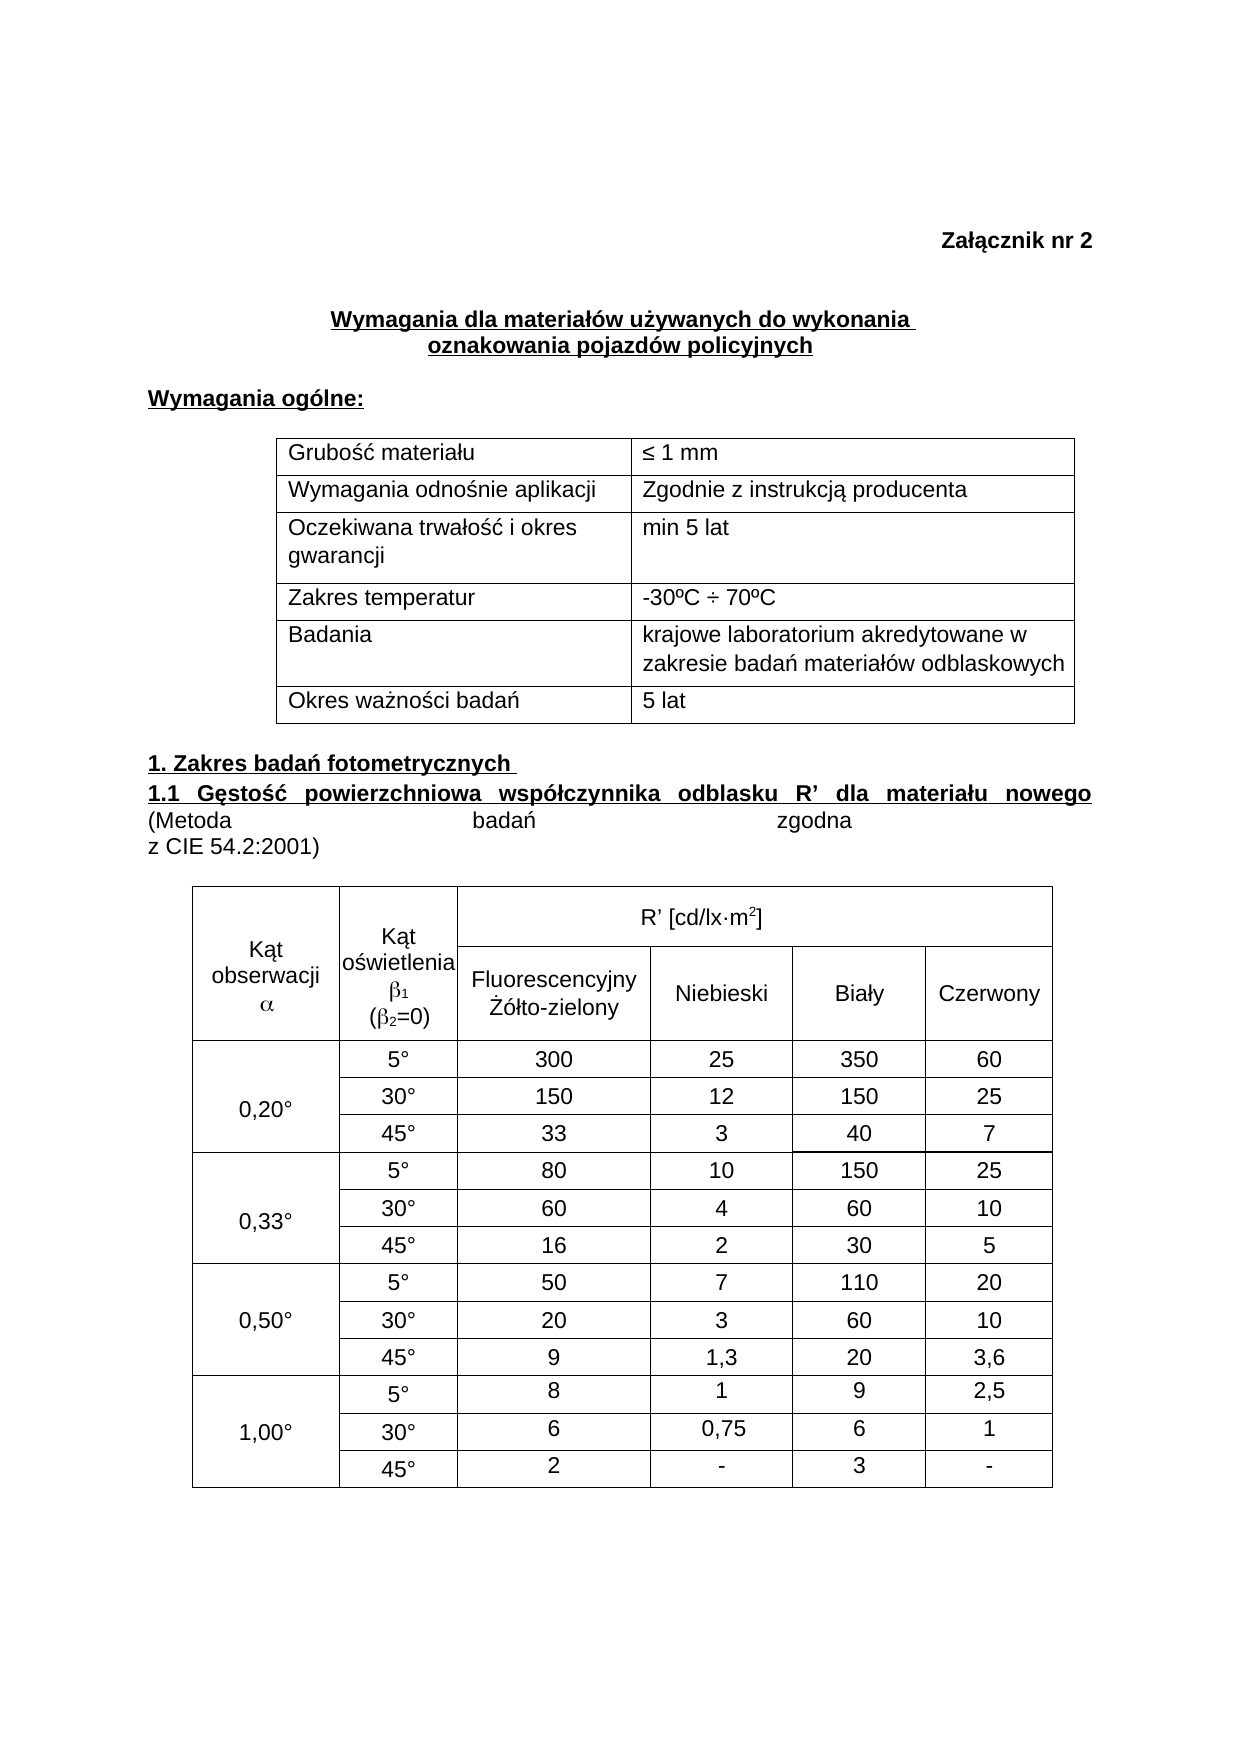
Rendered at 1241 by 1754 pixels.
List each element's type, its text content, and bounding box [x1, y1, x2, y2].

text 1.1 Gęstość powierzchniowa współczynnika odblasku R’ dla materiału nowego (Metoda badań zgodna z CIE 54.2:2001) [148, 780, 1093, 859]
table_cell 5 [926, 1227, 1052, 1263]
table_header ≤ 1 mm [632, 439, 1074, 475]
table_cell Niebieski [651, 947, 792, 1039]
table_cell 30° [340, 1302, 457, 1338]
table_cell Zgodnie z instrukcją producenta [632, 476, 1074, 512]
text Wymagania dla materiałów używanych do wykonania [148, 306, 1093, 332]
table_cell 25 [926, 1153, 1052, 1189]
table_cell 45° [340, 1339, 457, 1375]
table_cell 0,75 [651, 1414, 792, 1450]
table_cell -30ºC ÷ 70ºC [632, 584, 1074, 620]
table_cell Zakres temperatur [277, 584, 631, 620]
text 1. Zakres badań fotometrycznych [148, 750, 1078, 776]
table_cell 6 [793, 1414, 925, 1450]
table_cell Wymagania odnośnie aplikacji [277, 476, 631, 512]
table_cell krajowe laboratorium akredytowane w zakresie badań materiałów odblaskowych [632, 621, 1074, 686]
table_cell 0,33° [193, 1153, 339, 1263]
table_cell Okres ważności badań [277, 687, 631, 723]
table_cell 150 [793, 1078, 925, 1114]
table_header Kąt obserwacji [193, 887, 339, 1039]
table_cell 60 [926, 1041, 1052, 1077]
table_cell 1,3 [651, 1339, 792, 1375]
table_cell Oczekiwana trwałość i okres gwarancji [277, 513, 631, 582]
table_cell 1,00° [193, 1376, 339, 1487]
table_header R’ [cd/lx·m2] [458, 887, 1052, 946]
table_cell 5° [340, 1041, 457, 1077]
table_cell 45° [340, 1451, 457, 1487]
table_cell 350 [793, 1041, 925, 1077]
table_cell 25 [926, 1078, 1052, 1114]
table_cell Fluorescencyjny Żółto-zielony [458, 947, 650, 1039]
table_cell 1 [651, 1376, 792, 1412]
table_cell 1 [926, 1414, 1052, 1450]
table_cell 60 [793, 1190, 925, 1226]
text Wymagania ogólne: [148, 385, 1093, 411]
table_cell 50 [458, 1264, 650, 1301]
table_cell 2 [458, 1451, 650, 1487]
table_cell 3,6 [926, 1339, 1052, 1375]
table_cell 5 lat [632, 687, 1074, 723]
table_cell 0,20° [193, 1041, 339, 1151]
table_cell 30° [340, 1414, 457, 1450]
table_cell 25 [651, 1041, 792, 1077]
table_cell 2 [651, 1227, 792, 1263]
table_cell 10 [926, 1302, 1052, 1338]
table_cell 16 [458, 1227, 650, 1263]
table_cell 5° [340, 1264, 457, 1301]
table_cell 12 [651, 1078, 792, 1114]
table_cell 9 [793, 1376, 925, 1412]
table_cell 60 [793, 1302, 925, 1338]
table_cell 2,5 [926, 1376, 1052, 1412]
text oznakowania pojazdów policyjnych [148, 332, 1093, 358]
table_cell 150 [793, 1153, 925, 1189]
table_cell 300 [458, 1041, 650, 1077]
table_header Kąt oświetlenia 1 (2=0) [340, 887, 457, 1039]
table_cell 9 [458, 1339, 650, 1375]
table_cell 40 [793, 1115, 925, 1151]
table_cell Badania [277, 621, 631, 686]
table_cell 10 [926, 1190, 1052, 1226]
table_cell Czerwony [926, 947, 1052, 1039]
table_cell 7 [926, 1115, 1052, 1151]
table_cell 20 [458, 1302, 650, 1338]
table_cell 30° [340, 1190, 457, 1226]
table_cell 30 [793, 1227, 925, 1263]
table_cell 5° [340, 1153, 457, 1189]
table_cell 0,50° [193, 1264, 339, 1375]
table_cell min 5 lat [632, 513, 1074, 582]
table_cell 110 [793, 1264, 925, 1301]
table_cell 33 [458, 1115, 650, 1151]
table_cell 3 [651, 1302, 792, 1338]
table_cell 20 [793, 1339, 925, 1375]
table_cell 7 [651, 1264, 792, 1301]
table_cell 60 [458, 1190, 650, 1226]
table_cell 150 [458, 1078, 650, 1114]
table_header Grubość materiału [277, 439, 631, 475]
table_cell 3 [651, 1115, 792, 1151]
table_cell 20 [926, 1264, 1052, 1301]
table_cell 80 [458, 1153, 650, 1189]
table_cell - [651, 1451, 792, 1487]
table_cell 45° [340, 1115, 457, 1151]
table_cell 45° [340, 1227, 457, 1263]
table_cell - [926, 1451, 1052, 1487]
table_cell 10 [651, 1153, 792, 1189]
table_cell 5° [340, 1376, 457, 1412]
table_cell 6 [458, 1414, 650, 1450]
table_cell 3 [793, 1451, 925, 1487]
table_cell 4 [651, 1190, 792, 1226]
table_cell Biały [793, 947, 925, 1039]
text Załącznik nr 2 [148, 227, 1093, 253]
table_cell 30° [340, 1078, 457, 1114]
table_cell 8 [458, 1376, 650, 1412]
